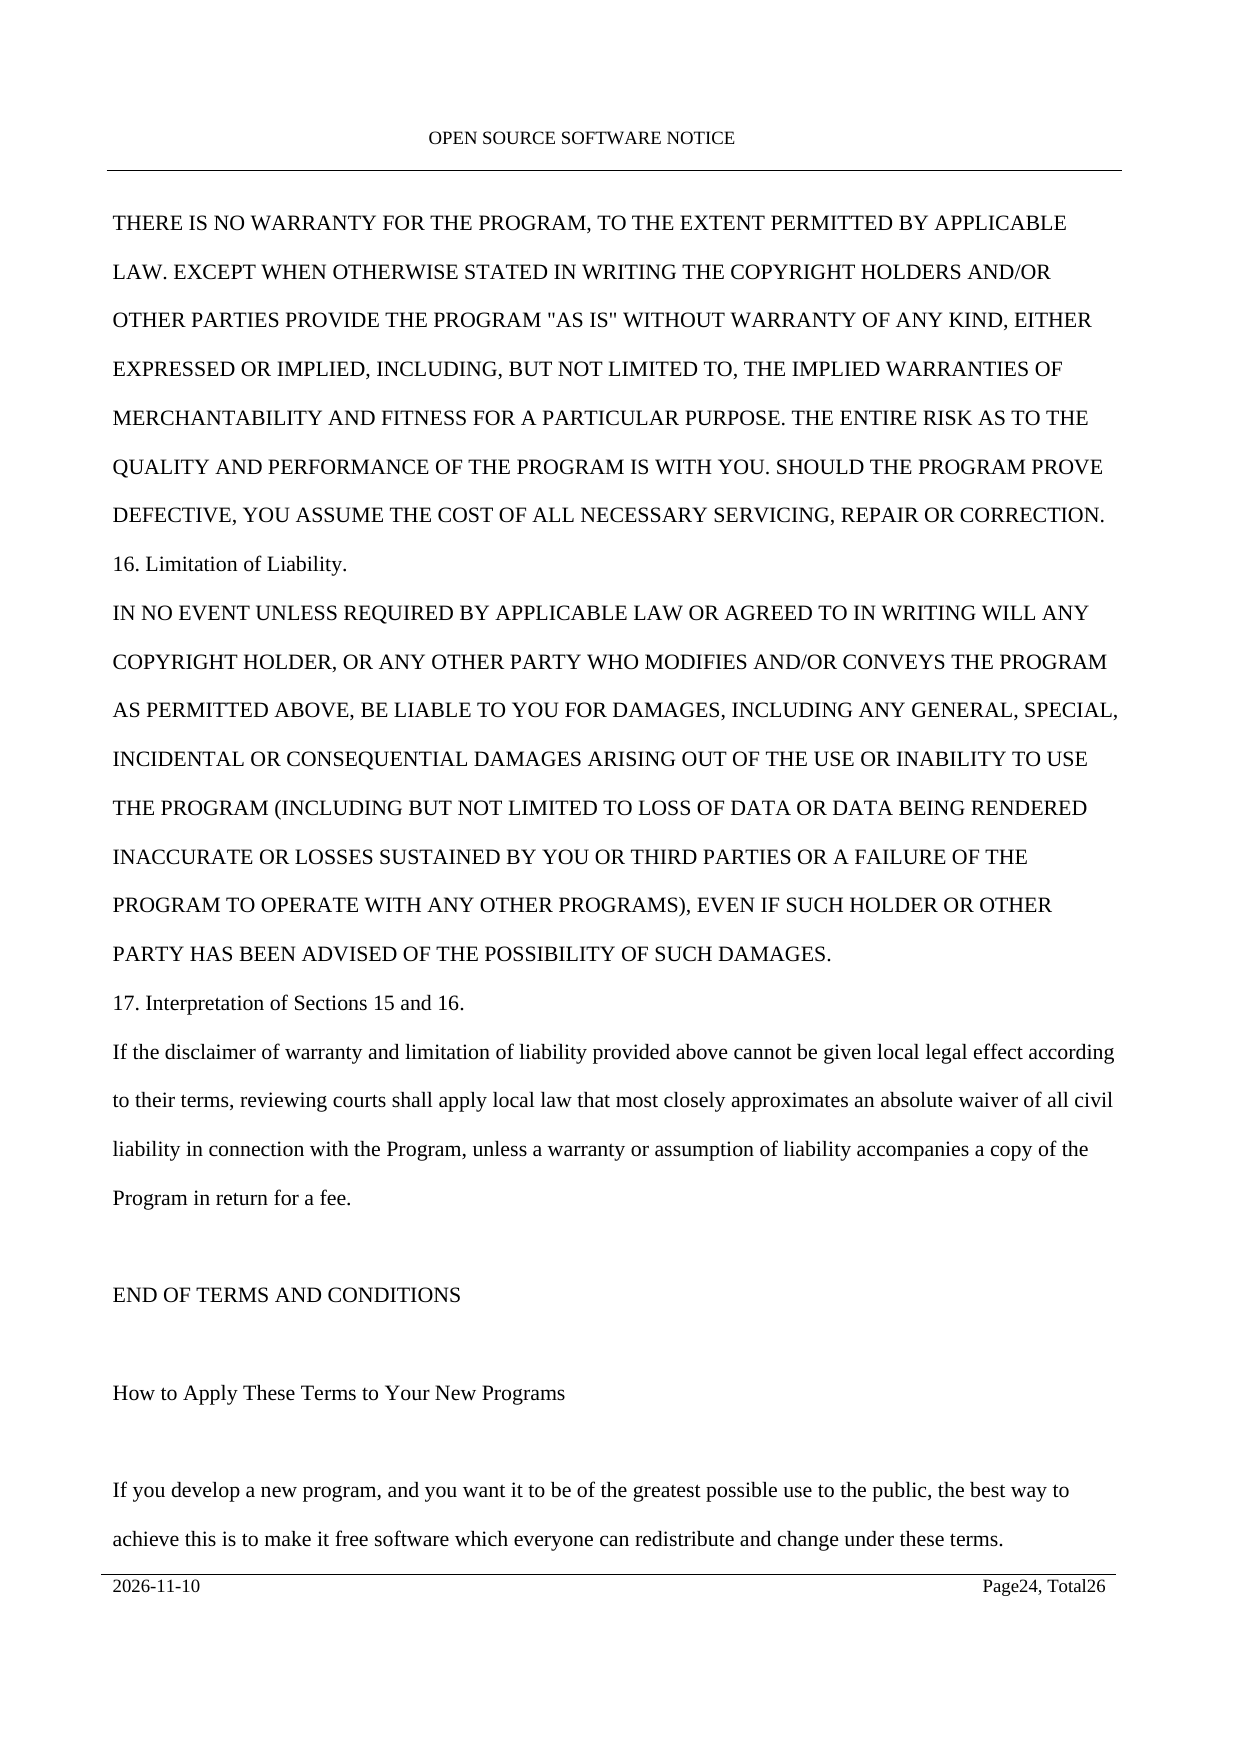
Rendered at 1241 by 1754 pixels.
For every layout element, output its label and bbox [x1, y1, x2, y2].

text [112, 206, 1128, 1555]
